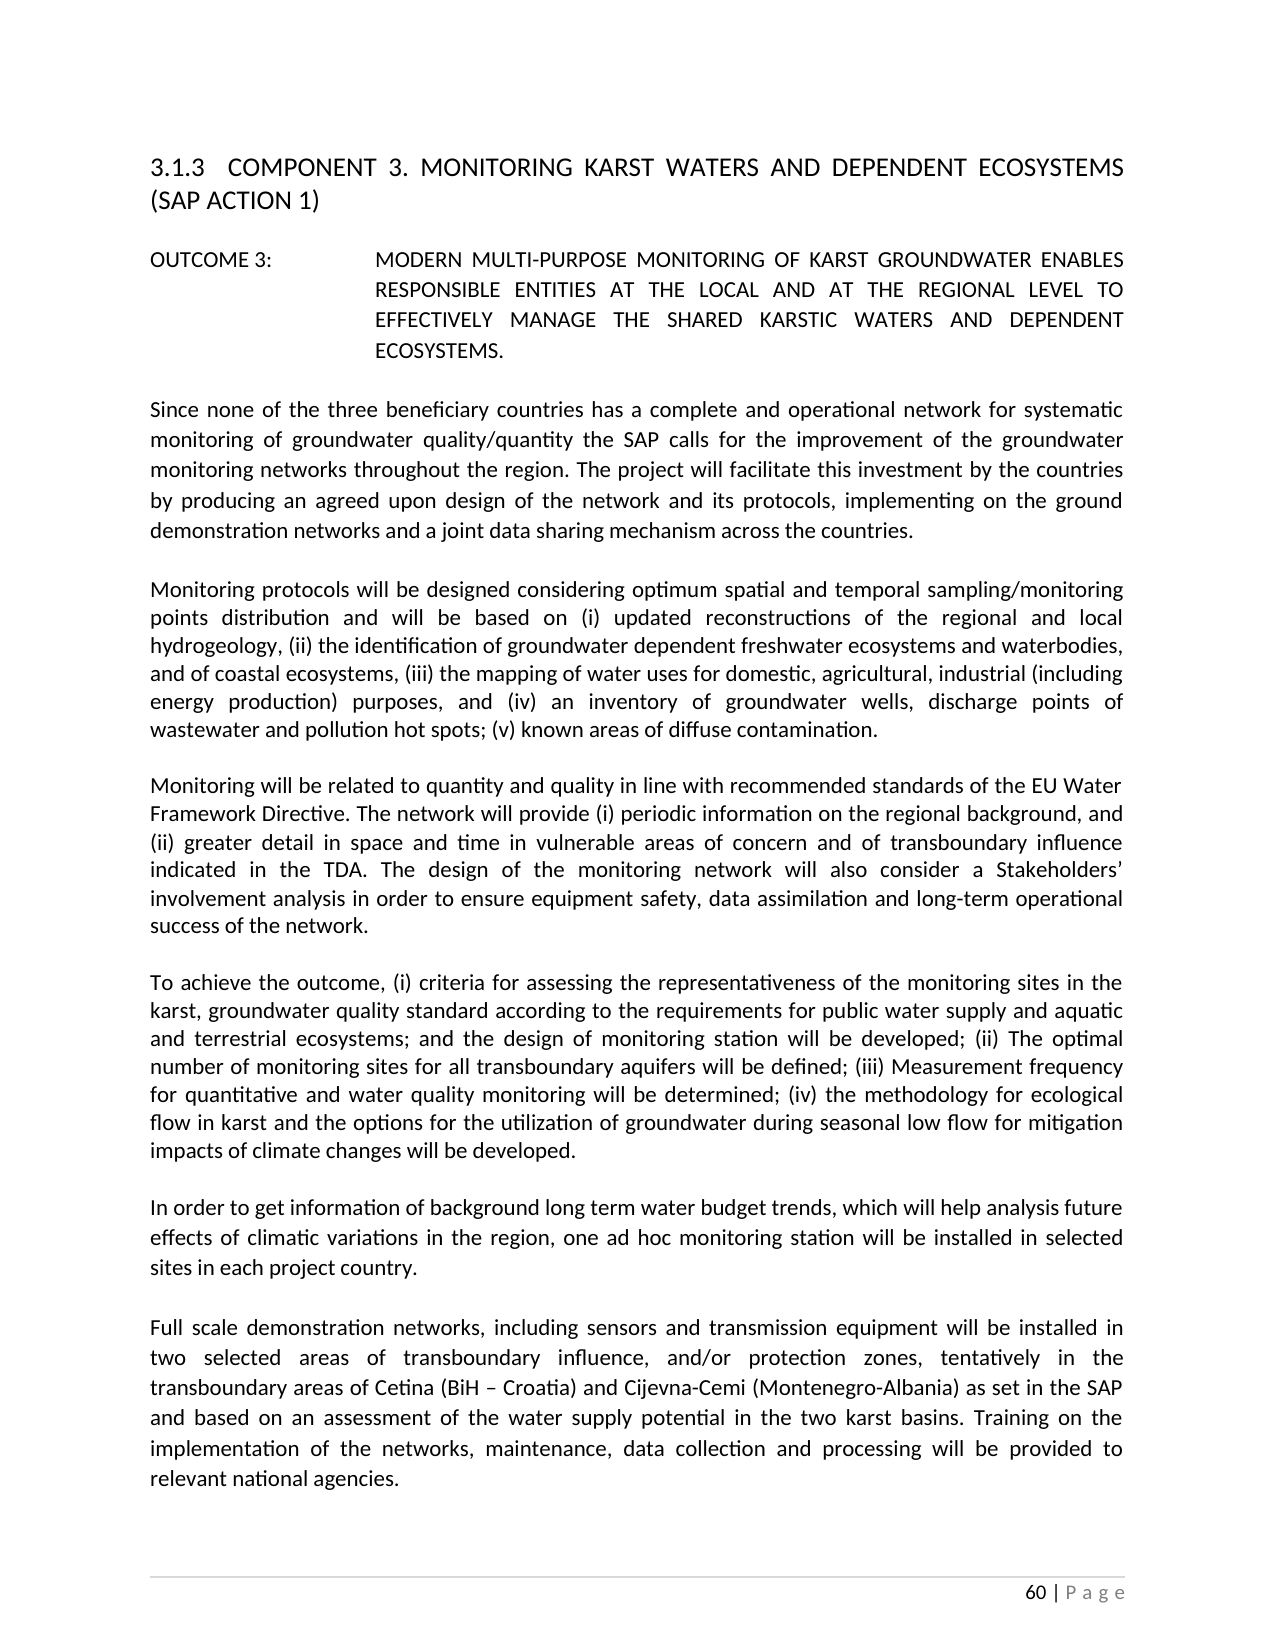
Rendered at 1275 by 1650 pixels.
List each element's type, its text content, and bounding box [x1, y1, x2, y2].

subtitle 3.1.3 COMPONENT 3. MONITORING KARST WATERS AND DEPENDENT ECOSYSTEMS (SAP ACTION 1) [150, 150, 1125, 216]
text In order to get information of background long term water budget trends, which will help analysis future effects of climatic variations in the region, one ad hoc monitoring station will be installed in selected sites in each project country. [150, 1193, 1125, 1281]
text Since none of the three beneficiary countries has a complete and operational network for systematic monitoring of groundwater quality/quantity the SAP calls for the improvement of the groundwater monitoring networks throughout the region. The project will facilitate this investment by the countries by producing an agreed upon design of the network and its protocols, implementing on the ground demonstration networks and a joint data sharing mechanism across the countries. [150, 395, 1125, 544]
text To achieve the outcome, (i) criteria for assessing the representativeness of the monitoring sites in the karst, groundwater quality standard according to the requirements for public water supply and aquatic and terrestrial ecosystems; and the design of monitoring station will be developed; (ii) The optimal number of monitoring sites for all transboundary aquifers will be defined; (iii) Measurement frequency for quantitative and water quality monitoring will be determined; (iv) the methodology for ecological flow in karst and the options for the utilization of groundwater during seasonal low flow for mitigation impacts of climate changes will be developed. [150, 968, 1125, 1164]
text Monitoring will be related to quantity and quality in line with recommended standards of the EU Water Framework Directive. The network will provide (i) periodic information on the regional background, and (ii) greater detail in space and time in vulnerable areas of concern and of transboundary influence indicated in the TDA. The design of the monitoring network will also consider a Stakeholders’ involvement analysis in order to ensure equipment safety, data assimilation and long-term operational success of the network. [150, 772, 1125, 940]
text OUTCOME 3: MODERN MULTI-PURPOSE MONITORING OF KARST GROUNDWATER ENABLES RESPONSIBLE ENTITIES AT THE LOCAL AND AT THE REGIONAL LEVEL TO EFFECTIVELY MANAGE THE SHARED KARSTIC WATERS AND DEPENDENT ECOSYSTEMS. [150, 245, 1125, 364]
text Full scale demonstration networks, including sensors and transmission equipment will be installed in two selected areas of transboundary influence, and/or protection zones, tentatively in the transboundary areas of Cetina (BiH – Croatia) and Cijevna-Cemi (Montenegro-Albania) as set in the SAP and based on an assessment of the water supply potential in the two karst basins. Training on the implementation of the networks, maintenance, data collection and processing will be provided to relevant national agencies. [150, 1313, 1125, 1492]
text Monitoring protocols will be designed considering optimum spatial and temporal sampling/monitoring points distribution and will be based on (i) updated reconstructions of the regional and local hydrogeology, (ii) the identification of groundwater dependent freshwater ecosystems and waterbodies, and of coastal ecosystems, (iii) the mapping of water uses for domestic, agricultural, industrial (including energy production) purposes, and (iv) an inventory of groundwater wells, discharge points of wastewater and pollution hot spots; (v) known areas of diffuse contamination. [150, 575, 1125, 743]
